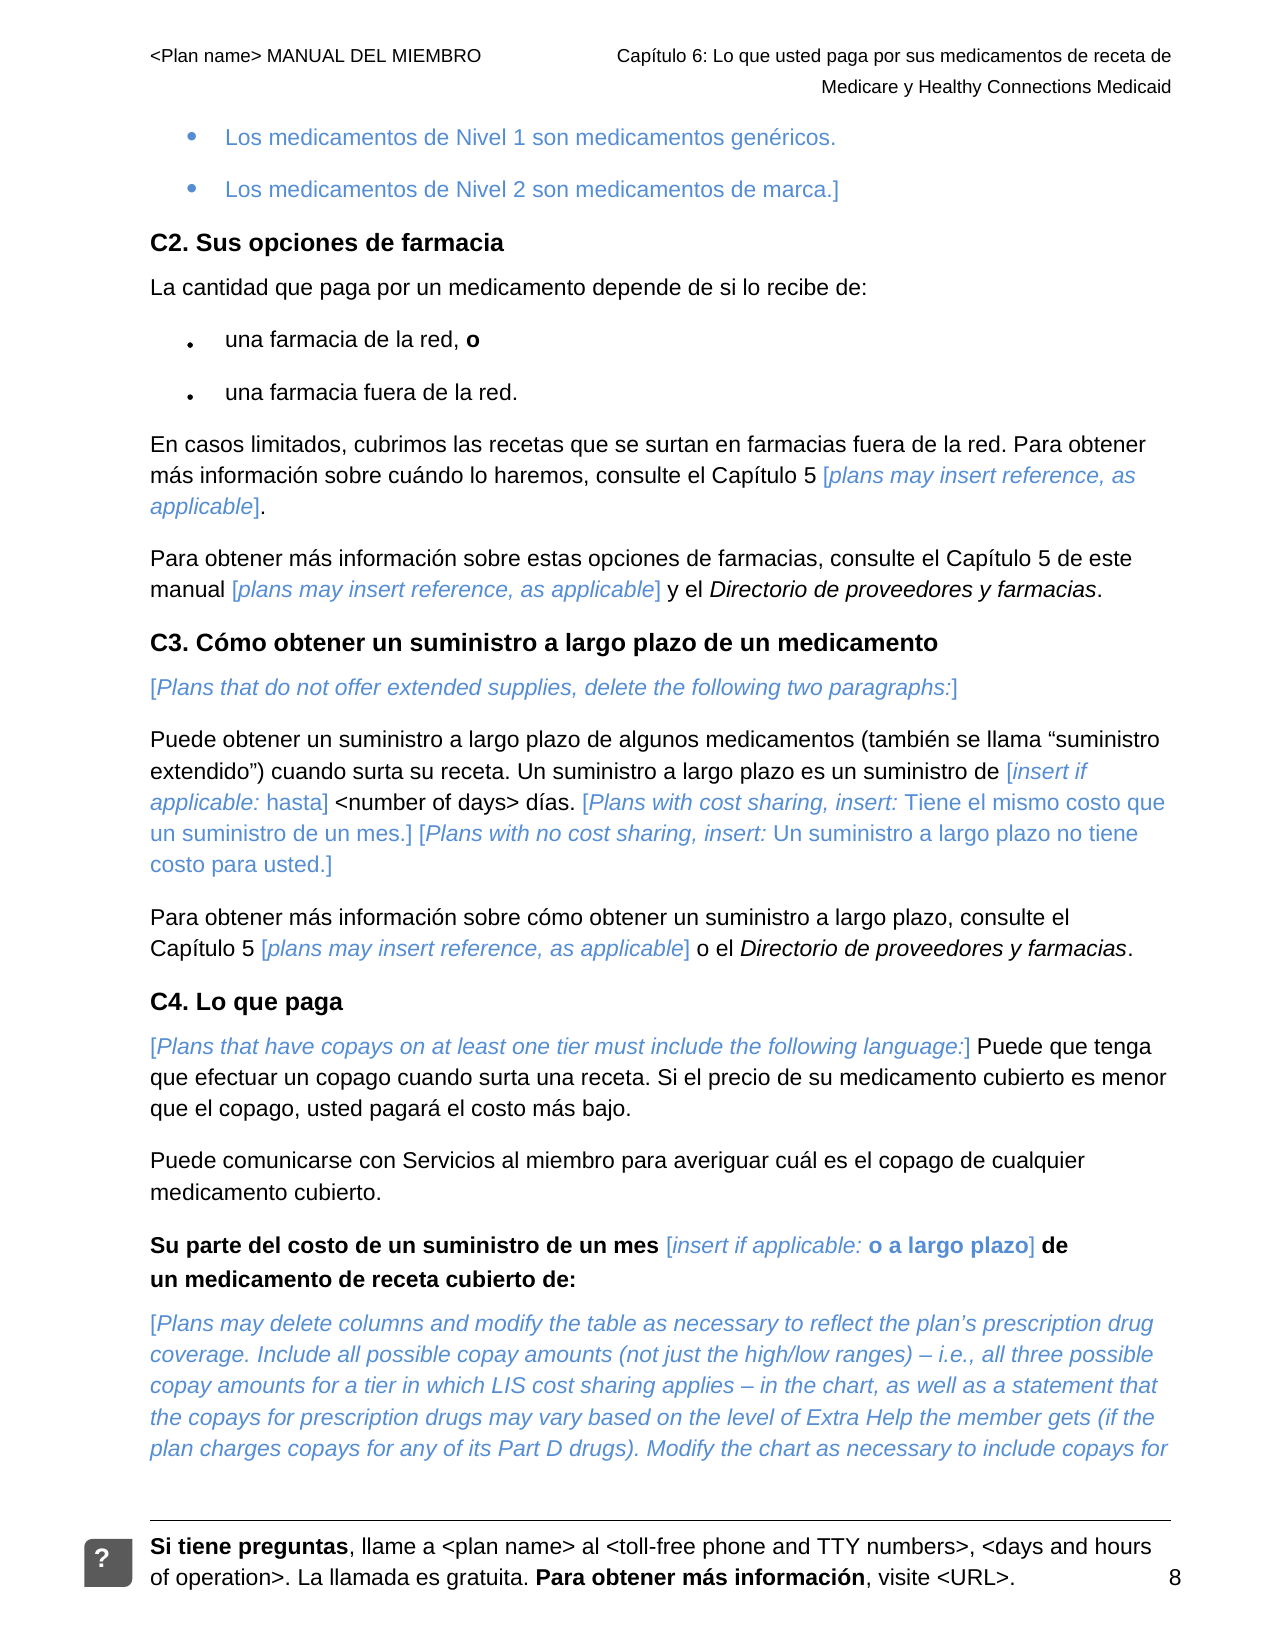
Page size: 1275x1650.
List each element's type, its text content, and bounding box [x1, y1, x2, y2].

text [Plans that do not offer extended supplies, delete the following two paragraphs:] [150, 671, 1171, 702]
list En casos limitados, cubrimos las recetas que se surtan en farmacias fuera de la red. Para obtener más información sobre cuándo lo haremos, consulte el Capítulo 5 [plans may insert reference, as applicable]. [150, 427, 1171, 521]
list Los medicamentos de Nivel 2 son medicamentos de marca.] [187, 173, 1096, 204]
subtitle C4. Lo que paga [150, 983, 1096, 1017]
list una farmacia de la red, o [187, 323, 1171, 354]
text Para obtener más información sobre cómo obtener un suministro a largo plazo, consulte el Capítulo 5 [plans may insert reference, as applicable] o el Directorio de proveedores y farmacias. [150, 900, 1171, 962]
text [Plans that have copays on at least one tier must include the following language:] Puede que tenga que efectuar un copago cuando surta una receta. Si el precio de su medicamento cubierto es menor que el copago, usted pagará el costo más bajo. [150, 1029, 1171, 1123]
list Los medicamentos de Nivel 1 son medicamentos genéricos. [187, 121, 1096, 152]
text Puede comunicarse con Servicios al miembro para averiguar cuál es el copago de cualquier medicamento cubierto. [150, 1144, 1171, 1206]
text La cantidad que paga por un medicamento depende de si lo recibe de: [150, 271, 1171, 302]
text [150, 1306, 1171, 1462]
text Su parte del costo de un suministro de un mes [insert if applicable: o a largo plazo] de un medicamento de receta cubierto de: [150, 1227, 1096, 1294]
subtitle C2. Sus opciones de farmacia [150, 225, 1096, 258]
subtitle C3. Cómo obtener un suministro a largo plazo de un medicamento [150, 625, 1096, 658]
list una farmacia fuera de la red. [187, 375, 1171, 406]
text Puede obtener un suministro a largo plazo de algunos medicamentos (también se llama “suministro extendido”) cuando surta su receta. Un suministro a largo plazo es un suministro de [insert if applicable: hasta] <number of days> días. [Plans with cost sharing, insert: Tiene el mismo costo que un suministro de un mes.] [Plans with no cost sharing, insert: Un suministro a largo plazo no tiene costo para usted.] [150, 723, 1171, 879]
list Para obtener más información sobre estas opciones de farmacias, consulte el Capítulo 5 de este manual [plans may insert reference, as applicable] y el Directorio de proveedores y farmacias. [150, 542, 1171, 604]
